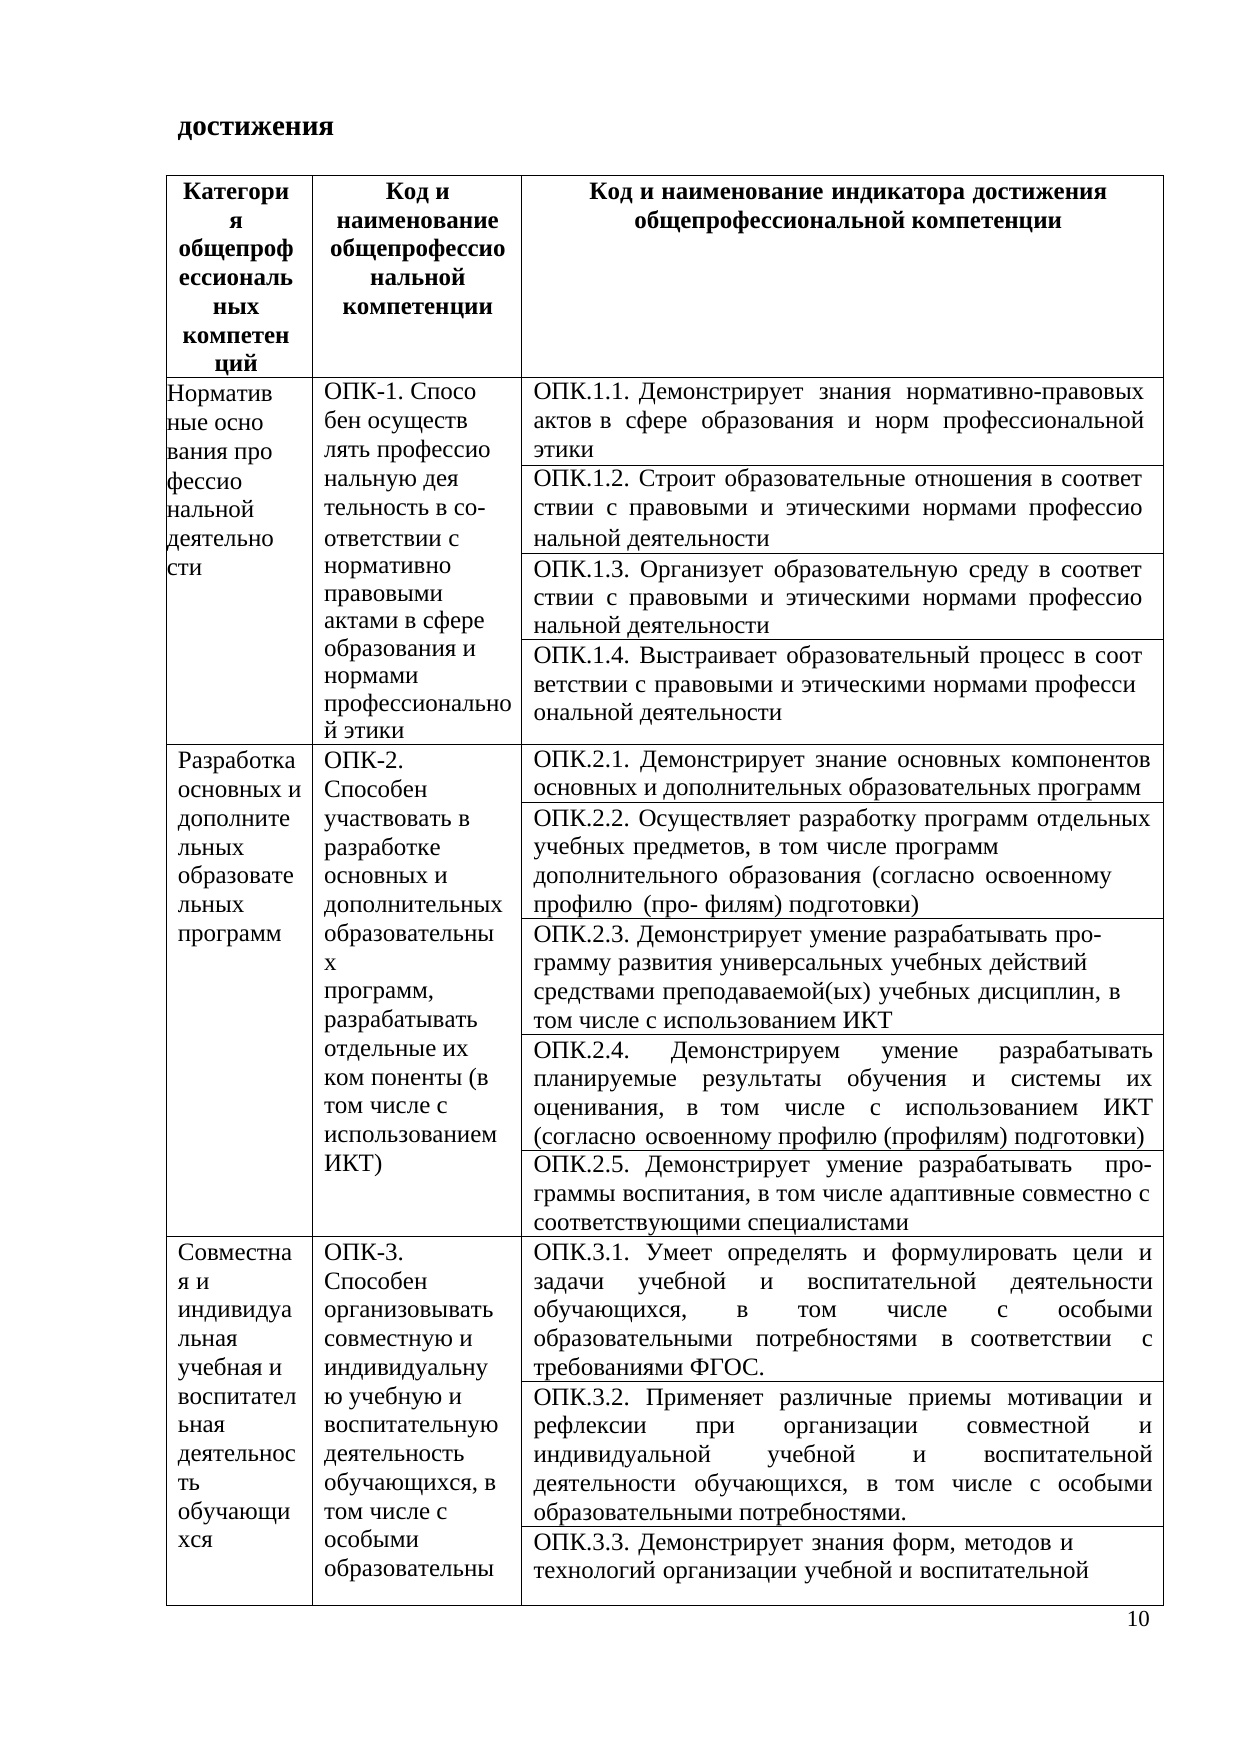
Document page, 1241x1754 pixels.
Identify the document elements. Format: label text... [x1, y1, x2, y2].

table_cell ОПК.2.3. Демонстрирует умение разрабатывать про- грамму развития универсальных учебных действий средствами преподаваемой(ых) учебных дисциплин, в том числе с использованием ИКТ [522, 919, 1163, 1034]
table_cell ОПК.2.1. Демонстрирует знание основных компонентов основных и дополнительных образовательных программ [522, 745, 1163, 802]
table_cell ОПК.3.1. Умеет определять и формулировать цели и задачи учебной и воспитательной деятельности обучающихся, в том числе с особыми образовательными потребностями в соответствии с требованиями ФГОС. [522, 1237, 1163, 1381]
table_cell нальную дея [313, 465, 521, 494]
table_cell фессио [167, 465, 312, 494]
table_cell актов в сфере образования и норм профессиональной [522, 407, 1163, 436]
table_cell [522, 1527, 1163, 1605]
table_cell ОПК.1.1. Демонстрирует знания нормативно-правовых [522, 378, 1163, 407]
table_cell ответствии с нормативно правовыми актами в сфере образования и нормами профессиональной этики [313, 523, 521, 744]
table_cell ОПК.2.4. Демонстрируем умение разрабатывать планируемые результаты обучения и системы их оценивания, в том числе с использованием ИКТ (согласно освоенному профилю (профилям) подготовки) [522, 1035, 1163, 1150]
table_cell нальной деятельно сти [167, 495, 312, 744]
table_cell тельность в со- [313, 495, 521, 523]
table_cell лять профессио [313, 436, 521, 465]
table_cell ОПК.3.2. Применяет различные приемы мотивации и рефлексии при организации совместной и индивидуальной учебной и воспитательной деятельности обучающихся, в том числе с особыми образовательными потребностями. [522, 1382, 1163, 1526]
table_cell ОПК.1.2. Строит образовательные отношения в соответ [522, 466, 1163, 494]
table_cell ОПК.1.4. Выстраивает образовательный процесс в соот ветствии с правовыми и этическими нормами професси ональной деятельности [522, 640, 1163, 744]
table_cell Совместная и индивидуальная учебная и воспитательная деятельность обучающихся [167, 1237, 312, 1605]
table_cell Разработка основных и дополнительных образовательных программ [167, 745, 312, 1236]
table_cell ствии с правовыми и этическими нормами профессио [522, 495, 1163, 523]
table_cell бен осуществ [313, 407, 521, 436]
table_header Категория общепрофессиональных компетенций [167, 176, 312, 377]
table_cell ОПК.2.2. Осуществляет разработку программ отдельных учебных предметов, в том числе программ дополнительного образования (согласно освоенному профилю (про- филям) подготовки) [522, 803, 1163, 918]
table_header Код и наименование индикатора достижения общепрофессиональной компетенции [522, 176, 1163, 377]
table_cell ОПК.1.3. Организует образовательную среду в соответ ствии с правовыми и этическими нормами профессио нальной деятельности [522, 554, 1163, 639]
table_cell ОПК-3. Способен организовывать совместную и индивидуальную учебную и воспитательную деятельность обучающихся, в том числе с особыми образовательными потребностями, в соответствии с требованиями федеральных государственных образовательных стандартов [313, 1237, 521, 1605]
table_cell ОПК-2. Способен участвовать в разработке основных и дополнительных образовательных программ, разрабатывать отдельные их ком поненты (в том числе с использованием ИКТ) [313, 745, 521, 1236]
table_cell этики [522, 436, 1163, 465]
table_header Код и наименование общепрофессиональной компетенции [313, 176, 521, 377]
table_cell вания про [167, 436, 312, 465]
table_cell нальной деятельности [522, 523, 1163, 553]
table_cell ные осно [167, 407, 312, 436]
table_cell ОПК.2.5. Демонстрирует умение разрабатывать про- граммы воспитания, в том числе адаптивные совместно с соответствующими специалистами [522, 1151, 1163, 1236]
table_cell ОПК-1. Спосо [313, 378, 521, 407]
table_cell Норматив [167, 378, 312, 407]
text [177, 108, 1152, 142]
